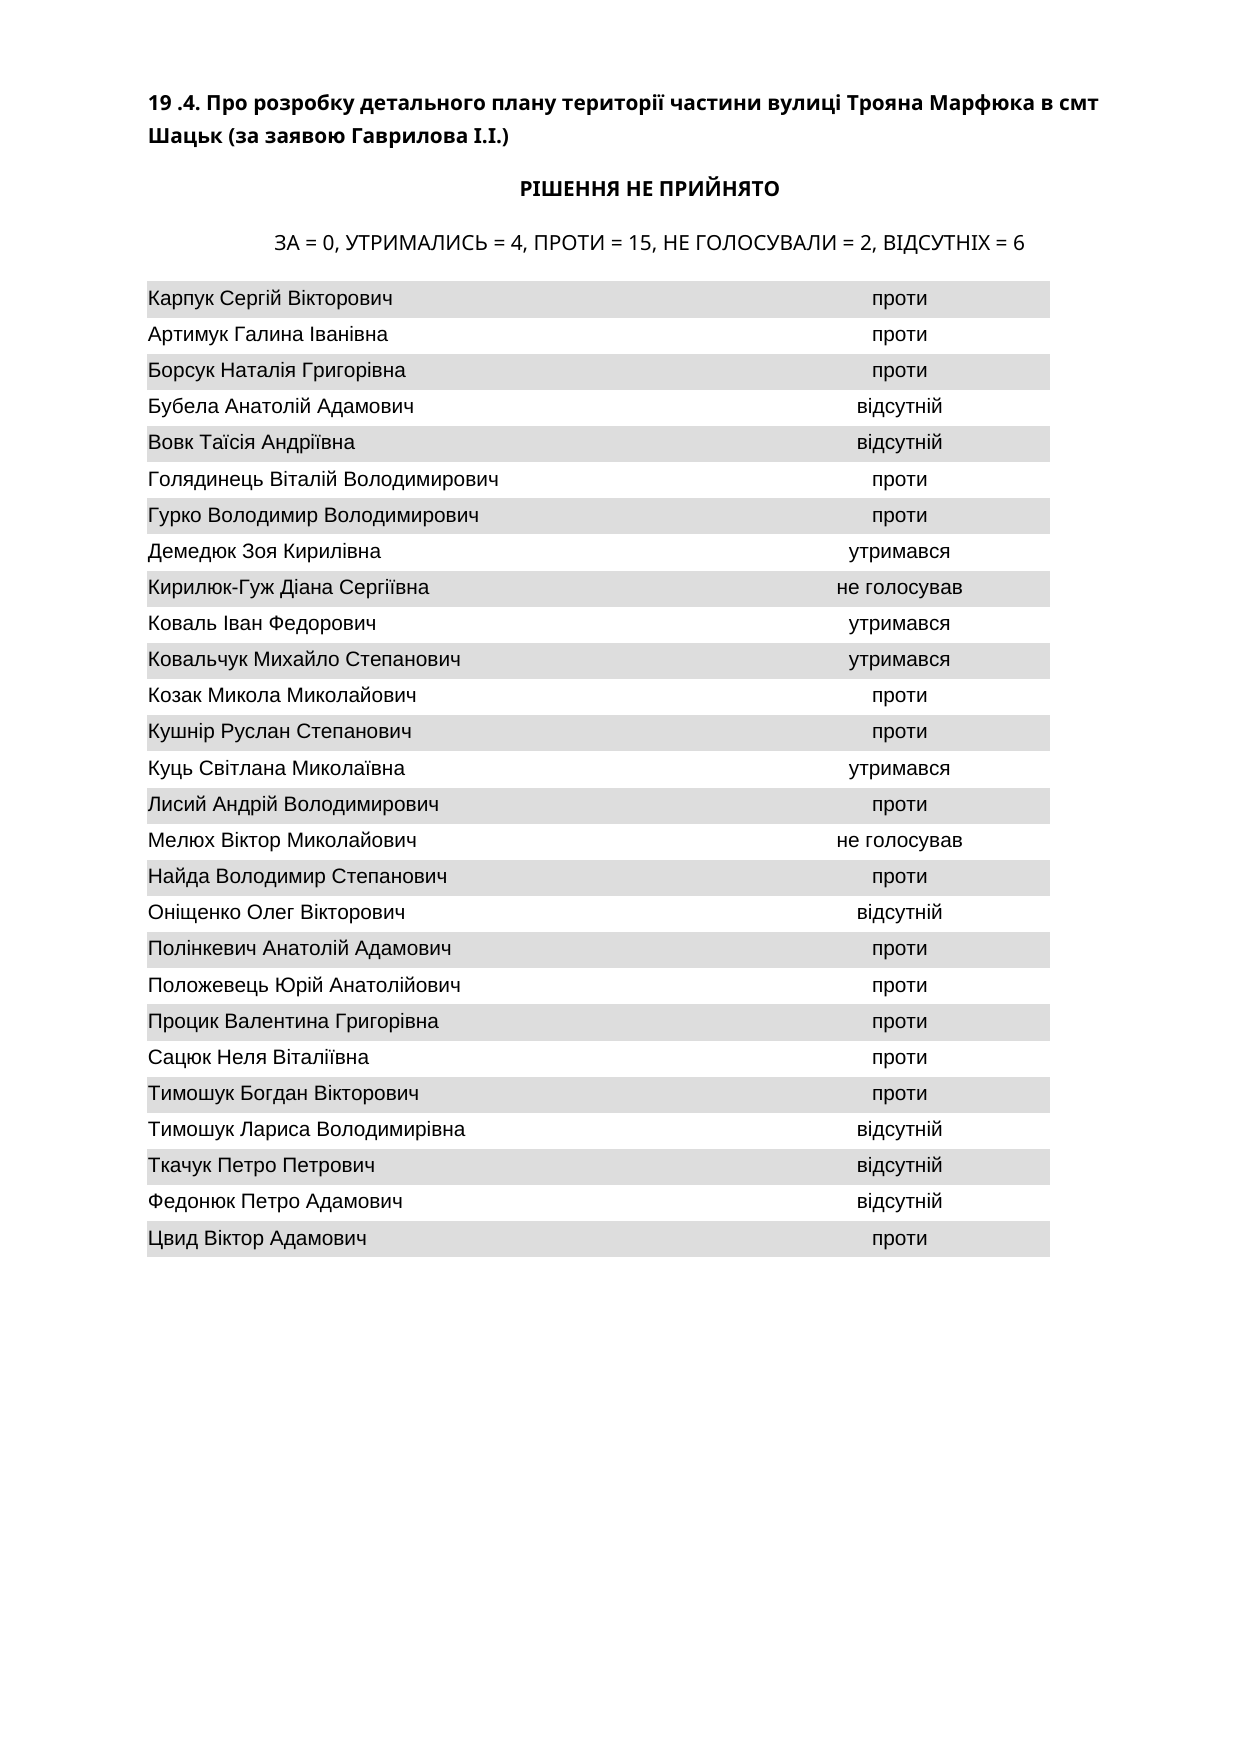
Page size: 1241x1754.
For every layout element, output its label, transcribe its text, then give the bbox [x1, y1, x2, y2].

table_cell утримався [749, 607, 1050, 643]
table_cell Оніщенко Олег Вікторович [147, 896, 749, 932]
table_cell проти [749, 679, 1050, 715]
table_cell відсутній [749, 1113, 1050, 1149]
table_cell Голядинець Віталій Володимирович [147, 462, 749, 498]
table_cell проти [749, 932, 1050, 968]
table_cell Лисий Андрій Володимирович [147, 788, 749, 824]
table_cell Положевець Юрій Анатолійович [147, 968, 749, 1004]
table_cell Ковальчук Михайло Степанович [147, 643, 749, 679]
table_cell проти [749, 354, 1050, 390]
table_cell проти [749, 318, 1050, 354]
table_cell Процик Валентина Григорівна [147, 1004, 749, 1041]
table_cell Кирилюк-Гуж Діана Сергіївна [147, 571, 749, 607]
table_cell утримався [749, 751, 1050, 787]
table_cell проти [749, 860, 1050, 896]
table_cell Цвид Віктор Адамович [147, 1221, 749, 1257]
text 19 .4. Про розробку детального плану території частини вулиці Трояна Марфюка в смт Шацьк (за заявою Гаврилова І.І.) [148, 88, 1152, 149]
table_cell проти [749, 1077, 1050, 1113]
table_cell Найда Володимир Степанович [147, 860, 749, 896]
table_cell Гурко Володимир Володимирович [147, 498, 749, 534]
table_cell Демедюк Зоя Кирилівна [147, 535, 749, 571]
table_cell проти [749, 1221, 1050, 1257]
table_header проти [749, 281, 1050, 318]
table_cell Куць Світлана Миколаївна [147, 751, 749, 787]
text РІШЕННЯ НЕ ПРИЙНЯТО [148, 174, 1152, 203]
table_cell утримався [749, 643, 1050, 679]
table_cell проти [749, 968, 1050, 1004]
table_cell відсутній [749, 426, 1050, 462]
table_cell Тимошук Лариса Володимирівна [147, 1113, 749, 1149]
table_cell проти [749, 788, 1050, 824]
table_cell Сацюк Неля Віталіївна [147, 1041, 749, 1077]
table_cell відсутній [749, 1149, 1050, 1185]
table_cell проти [749, 498, 1050, 534]
table_cell Тимошук Богдан Вікторович [147, 1077, 749, 1113]
table_cell Козак Микола Миколайович [147, 679, 749, 715]
table_cell не голосував [749, 571, 1050, 607]
table_cell Вовк Таїсія Андріївна [147, 426, 749, 462]
table_cell утримався [749, 535, 1050, 571]
table_cell Коваль Іван Федорович [147, 607, 749, 643]
table_cell Ткачук Петро Петрович [147, 1149, 749, 1185]
table_cell Бубела Анатолій Адамович [147, 390, 749, 426]
table_cell Федонюк Петро Адамович [147, 1185, 749, 1221]
table_cell Борсук Наталія Григорівна [147, 354, 749, 390]
table_cell проти [749, 715, 1050, 751]
table_cell Полінкевич Анатолій Адамович [147, 932, 749, 968]
table_cell відсутній [749, 1185, 1050, 1221]
table_cell проти [749, 462, 1050, 498]
table_cell проти [749, 1004, 1050, 1041]
text ЗА = 0, УТРИМАЛИСЬ = 4, ПРОТИ = 15, НЕ ГОЛОСУВАЛИ = 2, ВІДСУТНІХ = 6 [148, 228, 1152, 256]
table_cell Кушнір Руслан Степанович [147, 715, 749, 751]
table_cell не голосував [749, 824, 1050, 860]
table_cell проти [749, 1041, 1050, 1077]
table_cell відсутній [749, 390, 1050, 426]
table_cell відсутній [749, 896, 1050, 932]
table_cell Мелюх Віктор Миколайович [147, 824, 749, 860]
table_cell Артимук Галина Іванівна [147, 318, 749, 354]
table_header Карпук Сергій Вікторович [147, 281, 749, 318]
